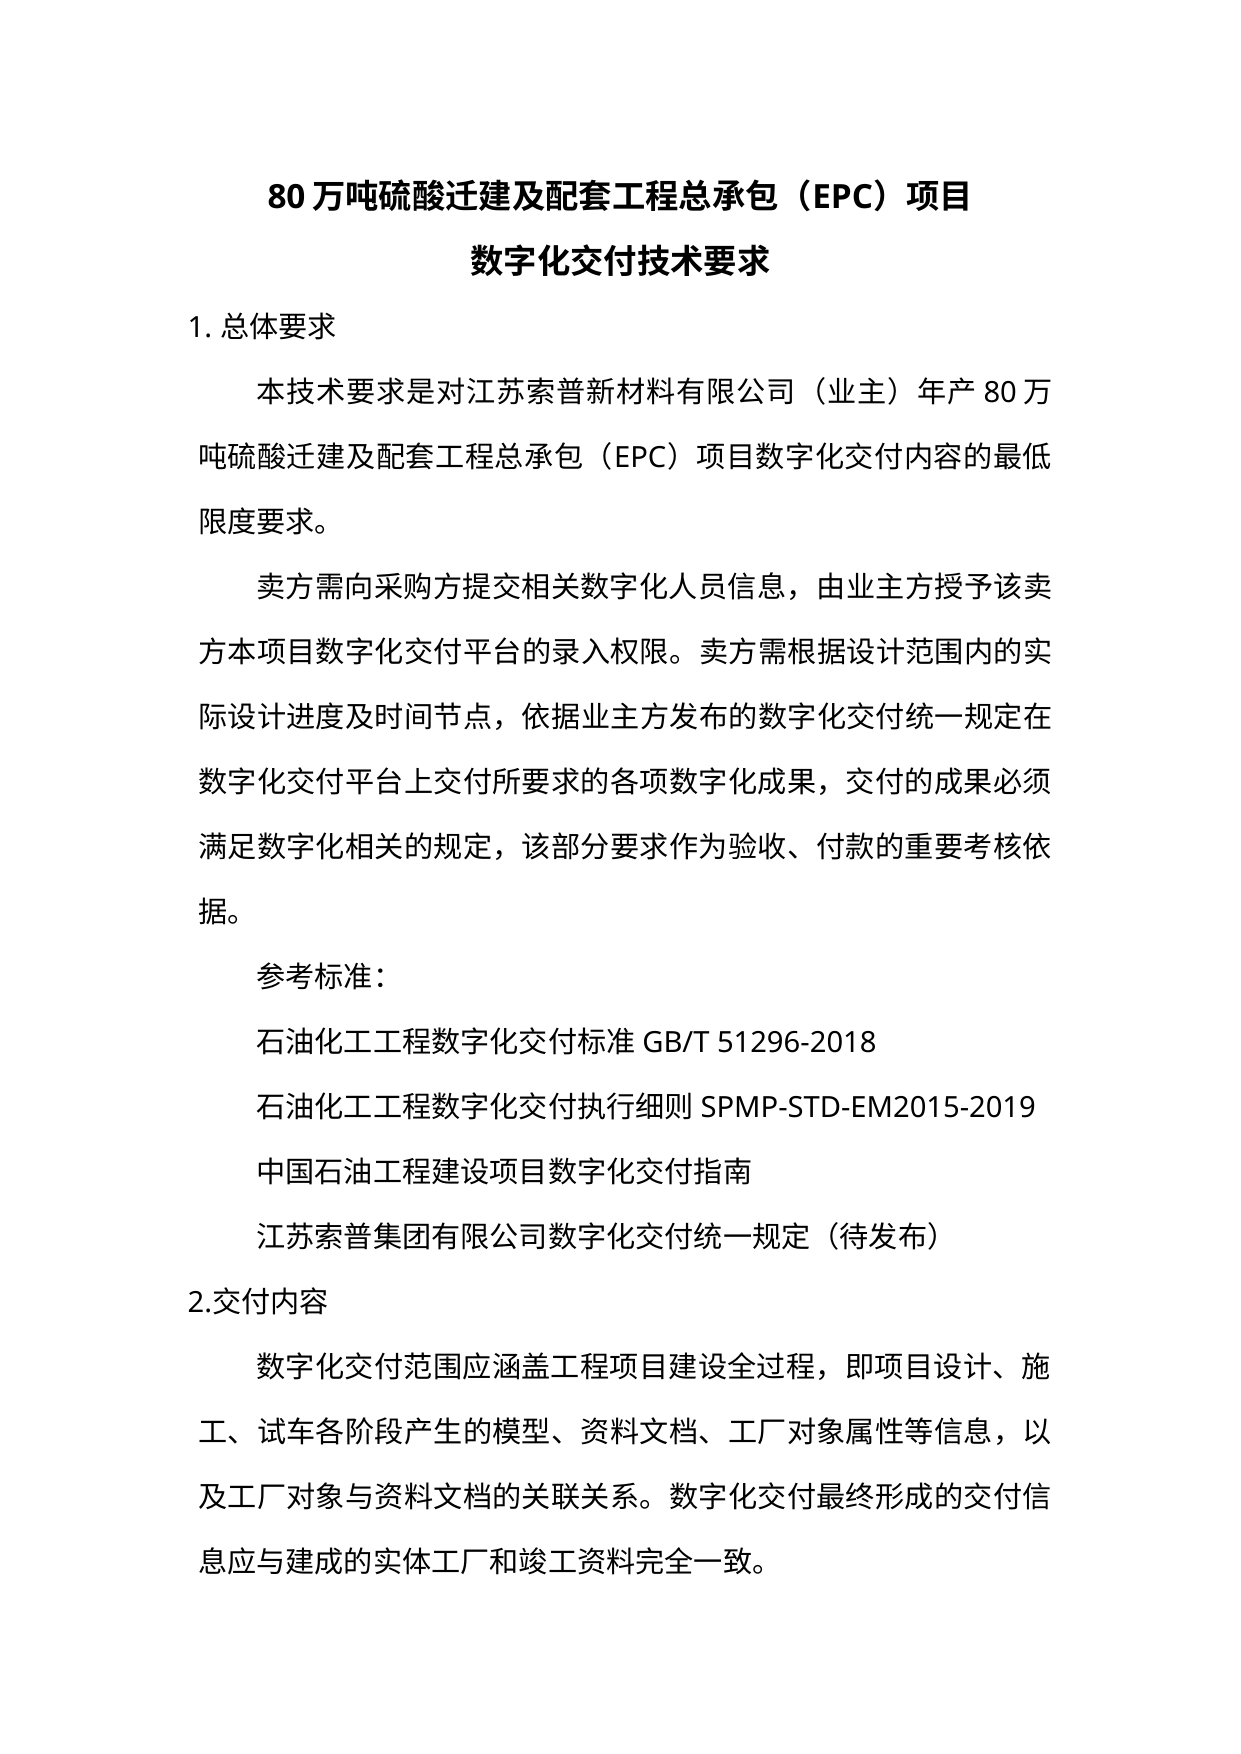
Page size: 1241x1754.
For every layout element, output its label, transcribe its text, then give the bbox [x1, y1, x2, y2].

list 卖方需向采购方提交相关数字化人员信息，由业主方授予该卖方本项目数字化交付平台的录入权限。卖方需根据设计范围内的实际设计进度及时间节点，依据业主方发布的数字化交付统一规定在数字化交付平台上交付所要求的各项数字化成果，交付的成果必须满足数字化相关的规定，该部分要求作为验收、付款的重要考核依据。 [198, 552, 1053, 942]
list 江苏索普集团有限公司数字化交付统一规定（待发布） [198, 1202, 1053, 1267]
text 数字化交付技术要求 [187, 227, 1053, 292]
list 石油化工工程数字化交付标准 GB/T 51296-2018 [198, 1007, 1053, 1072]
list 中国石油工程建设项目数字化交付指南 [198, 1137, 1053, 1202]
list 石油化工工程数字化交付执行细则 SPMP-STD-EM2015-2019 [198, 1072, 1053, 1137]
list 参考标准： [198, 942, 1053, 1007]
list 2.交付内容 [187, 1267, 1053, 1332]
list 本技术要求是对江苏索普新材料有限公司（业主）年产80万吨硫酸迁建及配套工程总承包（EPC）项目数字化交付内容的最低限度要求。 [198, 357, 1053, 552]
list 数字化交付范围应涵盖工程项目建设全过程，即项目设计、施工、试车各阶段产生的模型、资料文档、工厂对象属性等信息，以及工厂对象与资料文档的关联关系。数字化交付最终形成的交付信息应与建成的实体工厂和竣工资料完全一致。 [198, 1332, 1053, 1592]
list 总体要求 [187, 292, 1053, 357]
text 80万吨硫酸迁建及配套工程总承包（EPC）项目 [187, 162, 1053, 227]
